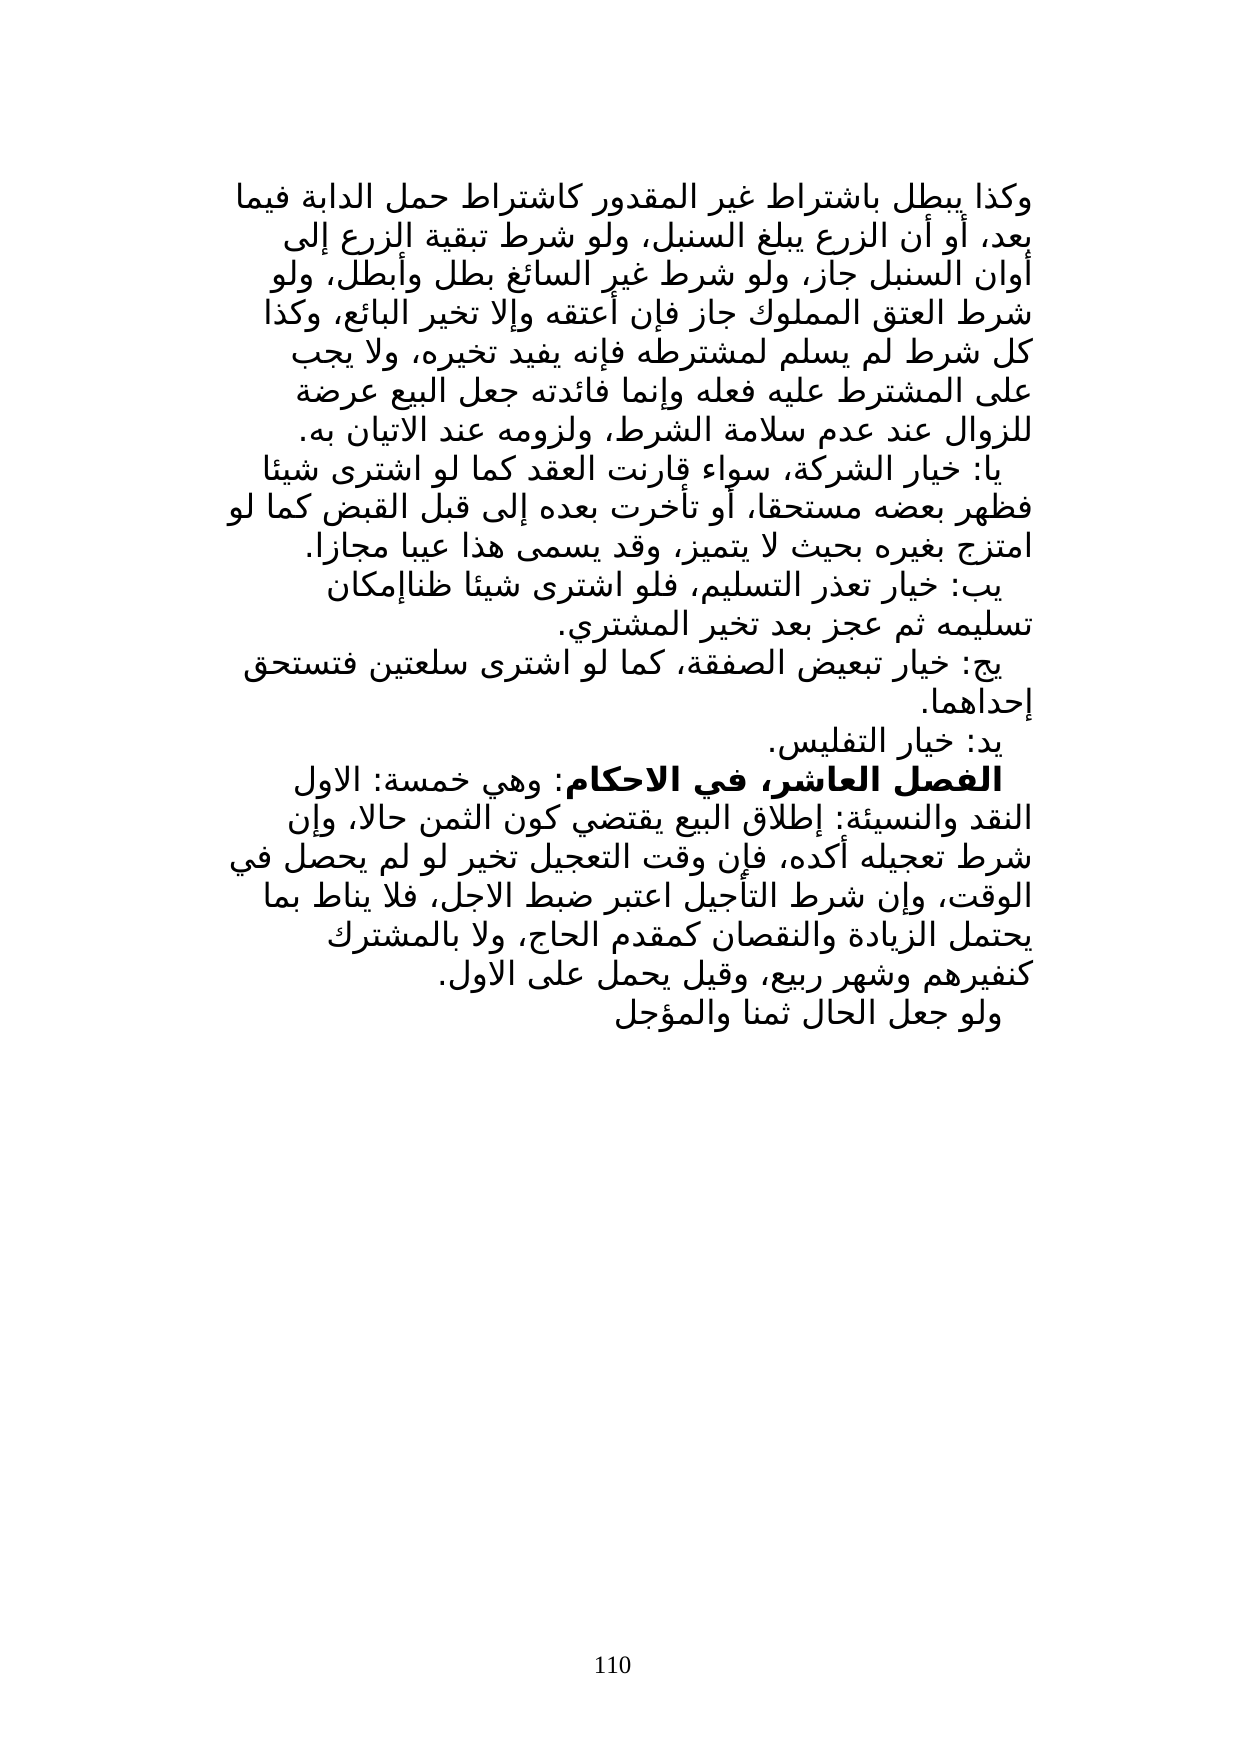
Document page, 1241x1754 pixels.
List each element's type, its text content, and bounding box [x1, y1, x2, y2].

text ولو جعل الحال ثمنا والمؤجل [222, 993, 1033, 1032]
text يج: خيار تبعيض الصفقة، كما لو اشترى سلعتين فتستحق إحداهما. [222, 643, 1033, 721]
text يب: خيار تعذر التسليم، فلو اشترى شيئا ظناإمكان تسليمه ثم عجز بعد تخير المشتري. [222, 566, 1033, 643]
text وكذا يبطل باشتراط غير المقدور كاشتراط حمل الدابة فيما بعد، أو أن الزرع يبلغ السنبل، ولو شرط تبقية الزرع إلى أوان السنبل جاز، ولو شرط غير السائغ بطل وأبطل، ولو شرط العتق المملوك جاز فإن أعتقه وإلا تخير البائع، وكذا كل شرط لم يسلم لمشترطه فإنه يفيد تخيره، ولا يجب على المشترط عليه فعله وإنما فائدته جعل البيع عرضة للزوال عند عدم سلامة الشرط، ولزومه عند الاتيان به. [222, 177, 1033, 449]
text يد: خيار التفليس. [222, 721, 1033, 760]
text يا: خيار الشركة، سواء قارنت العقد كما لو اشترى شيئا فظهر بعضه مستحقا، أو تأخرت بعده إلى قبل القبض كما لو امتزج بغيره بحيث لا يتميز، وقد يسمى هذا عيبا مجازا. [222, 449, 1033, 566]
text الفصل العاشر، في الاحكام: وهي خمسة: الاول النقد والنسيئة: إطلاق البيع يقتضي كون الثمن حالا، وإن شرط تعجيله أكده، فإن وقت التعجيل تخير لو لم يحصل في الوقت، وإن شرط التأجيل اعتبر ضبط الاجل، فلا يناط بما يحتمل الزيادة والنقصان كمقدم الحاج، ولا بالمشترك كنفيرهم وشهر ربيع، وقيل يحمل على الاول. [222, 760, 1033, 993]
